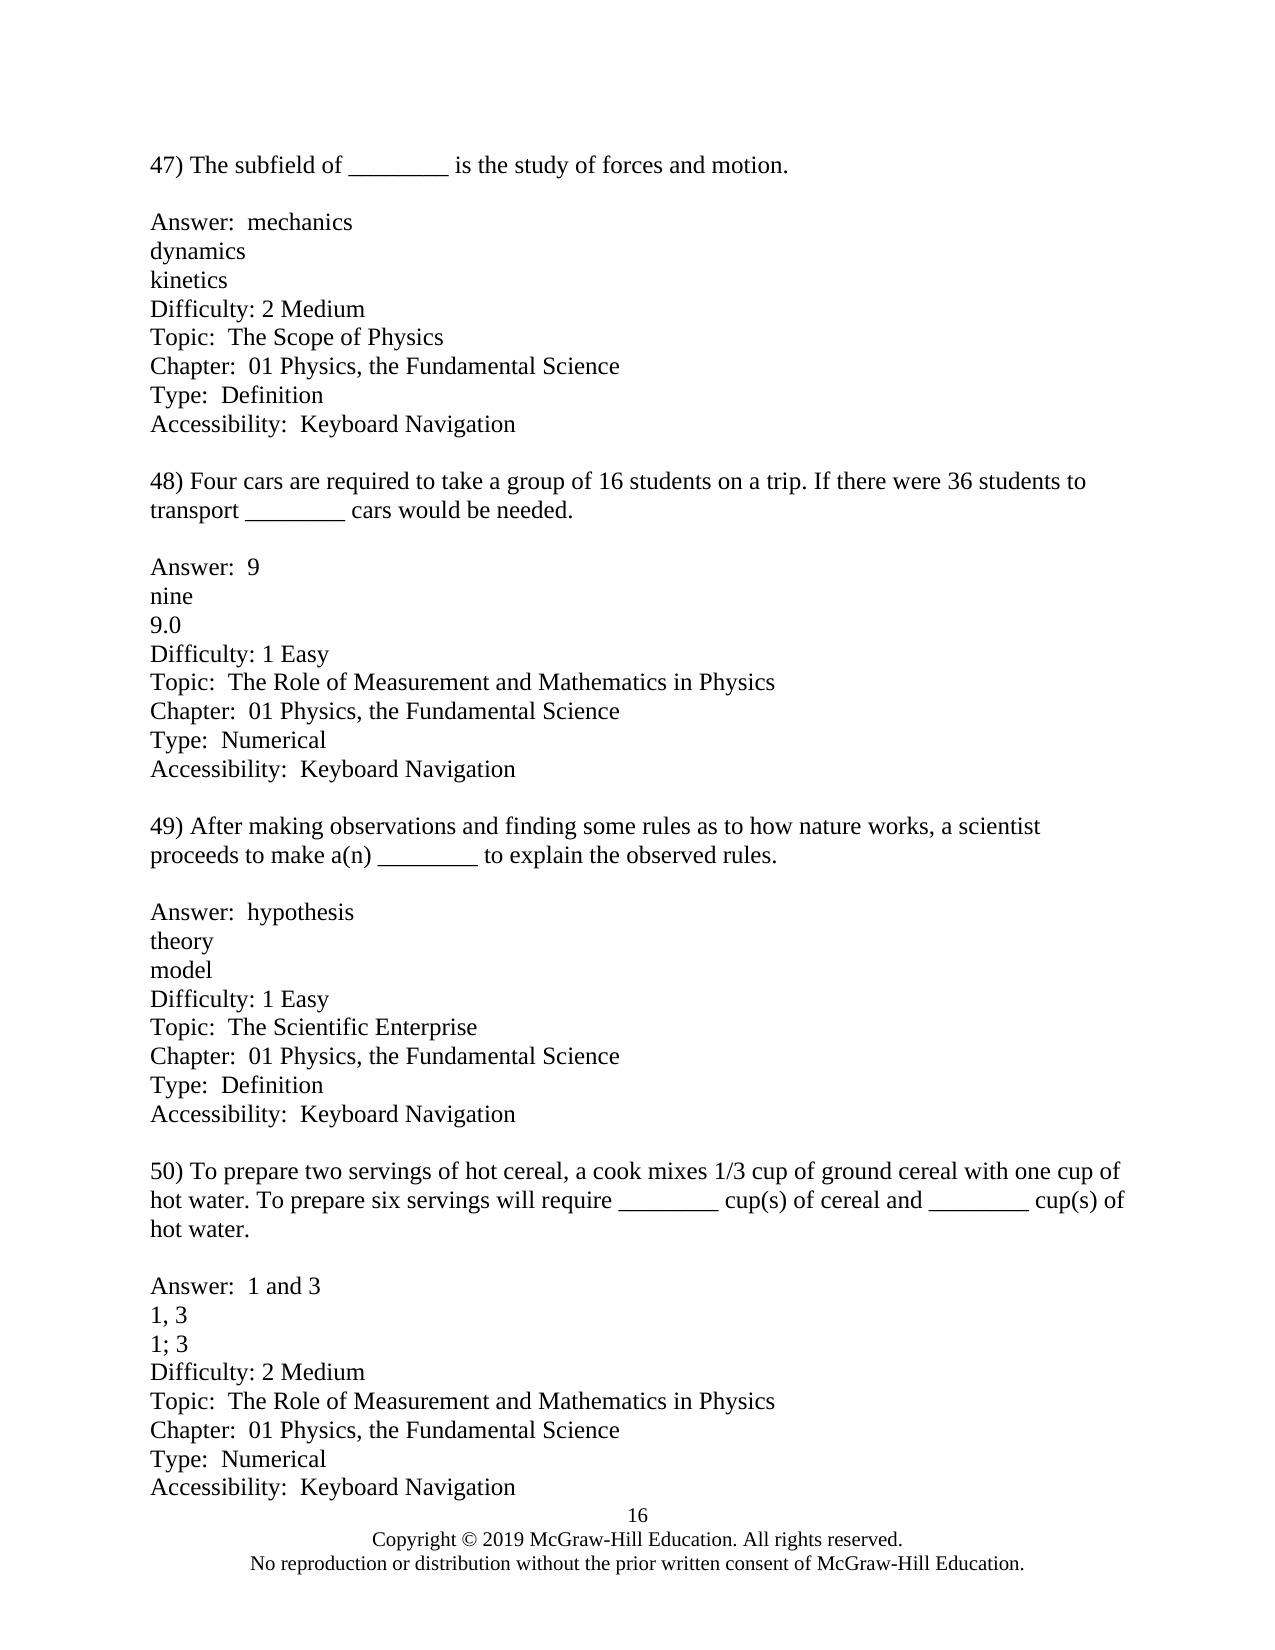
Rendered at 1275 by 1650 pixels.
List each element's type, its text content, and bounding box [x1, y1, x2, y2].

text theory [150, 926, 1125, 955]
text Difficulty: 1 Easy [150, 984, 1125, 1012]
text Difficulty: 2 Medium [150, 294, 1125, 322]
text kinetics [150, 265, 1125, 294]
text Difficulty: 2 Medium [150, 1357, 1125, 1386]
text Type: Definition [150, 1070, 1125, 1099]
text Accessibility: Keyboard Navigation [150, 1099, 1125, 1127]
text 47) The subfield of ________ is the study of forces and motion. [150, 150, 1125, 179]
text 50) To prepare two servings of hot cereal, a cook mixes 1/3 cup of ground cereal with one cup of hot water. To prepare six servings will require ________ cup(s) of cereal and ________ cup(s) of hot water. [150, 1156, 1125, 1242]
text Answer: mechanics [150, 207, 1125, 236]
text Type: Numerical [150, 1444, 1125, 1472]
text Accessibility: Keyboard Navigation [150, 1472, 1125, 1501]
text Type: Definition [150, 380, 1125, 409]
text 48) Four cars are required to take a group of 16 students on a trip. If there were 36 students to transport ________ cars would be needed. [150, 466, 1125, 524]
text 1; 3 [150, 1329, 1125, 1357]
text Answer: hypothesis [150, 897, 1125, 926]
text dynamics [150, 236, 1125, 265]
text nine [150, 581, 1125, 610]
text Accessibility: Keyboard Navigation [150, 409, 1125, 437]
text 9.0 [150, 610, 1125, 639]
text Type: Numerical [150, 725, 1125, 754]
text 1, 3 [150, 1300, 1125, 1329]
text Topic: The Scope of Physics [150, 322, 1125, 351]
text Chapter: 01 Physics, the Fundamental Science [150, 1415, 1125, 1444]
text Topic: The Scientific Enterprise [150, 1012, 1125, 1041]
text Topic: The Role of Measurement and Mathematics in Physics [150, 667, 1125, 696]
text Topic: The Role of Measurement and Mathematics in Physics [150, 1386, 1125, 1415]
text 49) After making observations and finding some rules as to how nature works, a scientist proceeds to make a(n) ________ to explain the observed rules. [150, 811, 1125, 869]
text Difficulty: 1 Easy [150, 639, 1125, 667]
text Answer: 1 and 3 [150, 1271, 1125, 1300]
text Answer: 9 [150, 552, 1125, 581]
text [150, 351, 1125, 380]
text model [150, 955, 1125, 984]
text Chapter: 01 Physics, the Fundamental Science [150, 696, 1125, 725]
text Chapter: 01 Physics, the Fundamental Science [150, 1041, 1125, 1070]
text Accessibility: Keyboard Navigation [150, 754, 1125, 782]
